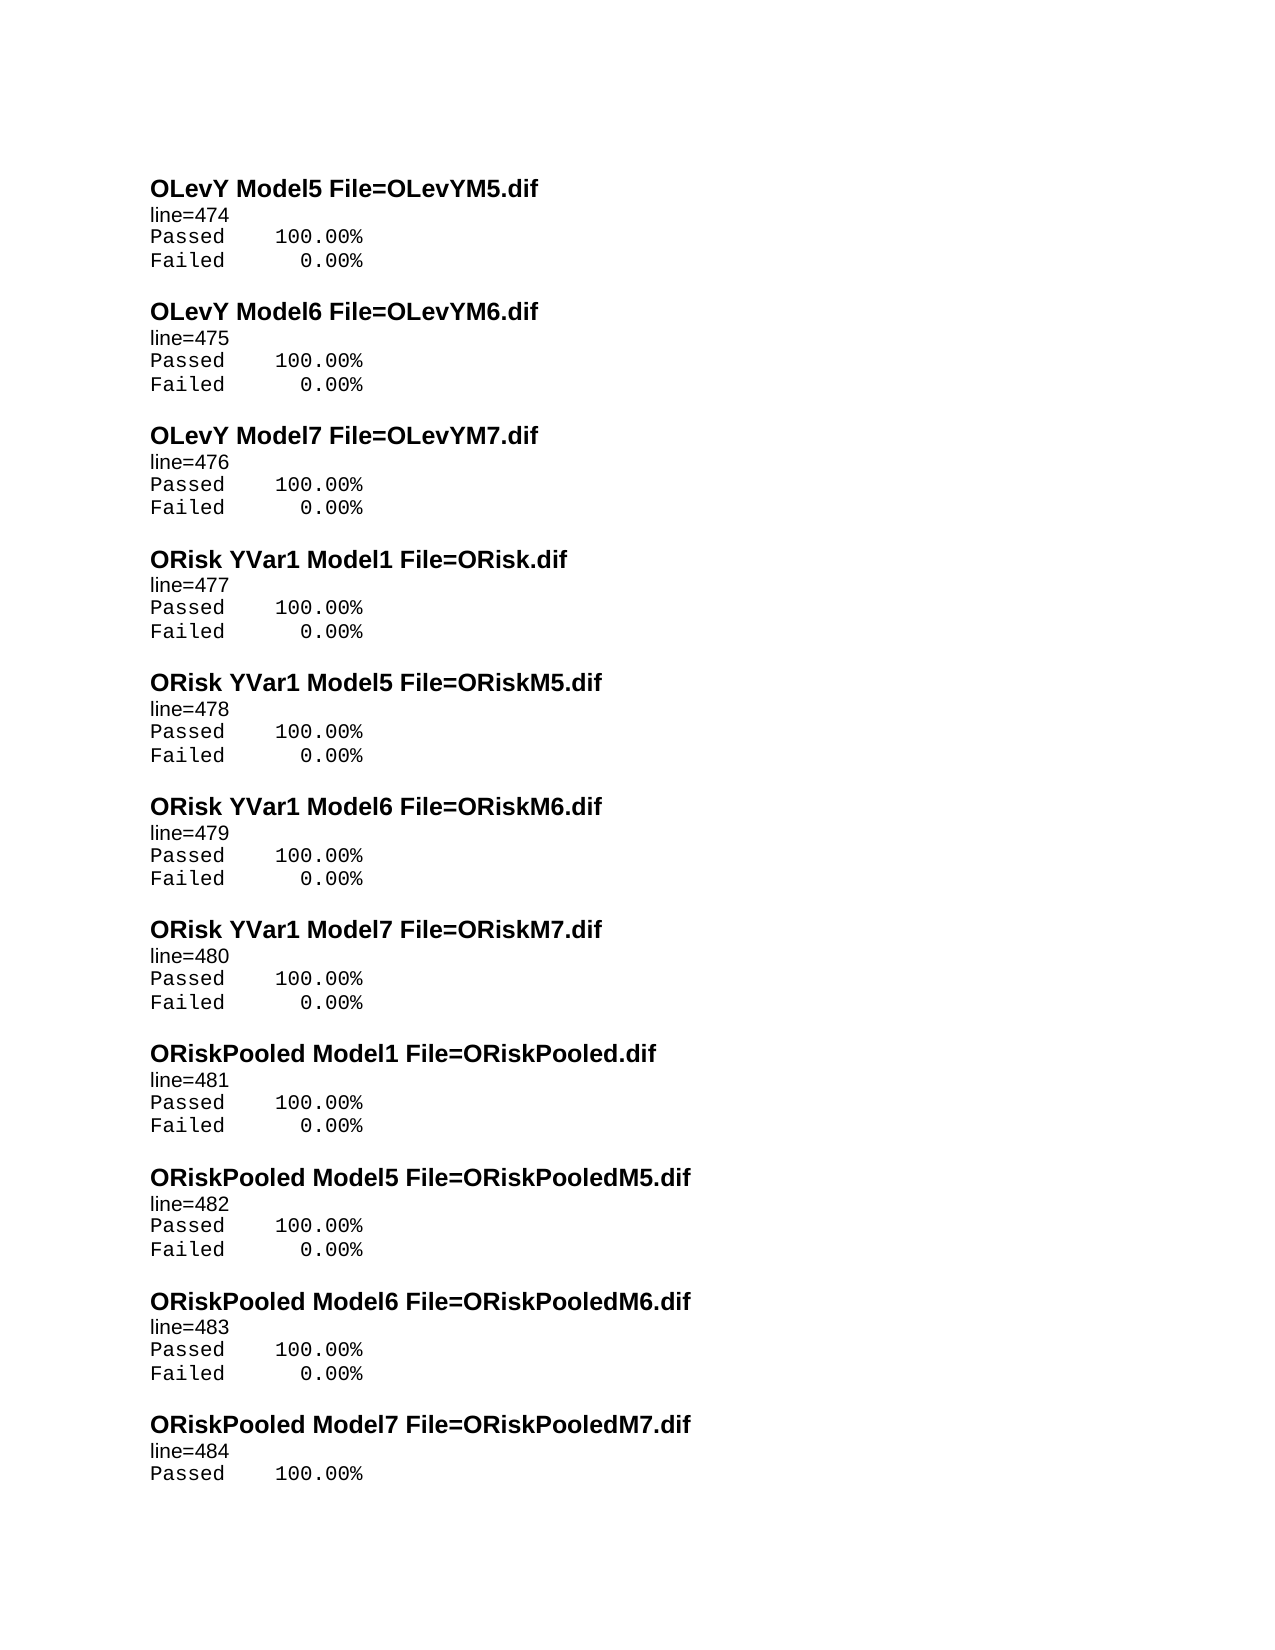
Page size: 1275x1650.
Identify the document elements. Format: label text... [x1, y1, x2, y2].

text Failed 0.00% [150, 250, 1125, 274]
text line=479 [150, 821, 1125, 844]
text ORisk YVar1 Model1 File=ORisk.dif [150, 544, 1125, 573]
text Failed 0.00% [150, 1239, 1125, 1263]
text Failed 0.00% [150, 497, 1125, 521]
text line=476 [150, 450, 1125, 474]
text ORiskPooled Model6 File=ORiskPooledM6.dif [150, 1286, 1125, 1315]
text line=482 [150, 1192, 1125, 1216]
text ORiskPooled Model7 File=ORiskPooledM7.dif [150, 1410, 1125, 1439]
text line=480 [150, 944, 1125, 968]
text line=477 [150, 573, 1125, 597]
text line=478 [150, 697, 1125, 721]
text Passed 100.00% [150, 1463, 1125, 1486]
text line=475 [150, 326, 1125, 350]
text OLevY Model7 File=OLevYM7.dif [150, 421, 1125, 450]
text ORiskPooled Model1 File=ORiskPooled.dif [150, 1039, 1125, 1068]
text Failed 0.00% [150, 992, 1125, 1016]
text ORisk YVar1 Model7 File=ORiskM7.dif [150, 916, 1125, 944]
text ORiskPooled Model5 File=ORiskPooledM5.dif [150, 1163, 1125, 1192]
text line=481 [150, 1068, 1125, 1092]
text Passed 100.00% [150, 474, 1125, 497]
text Failed 0.00% [150, 1116, 1125, 1139]
text Passed 100.00% [150, 226, 1125, 250]
text Passed 100.00% [150, 1216, 1125, 1239]
text line=483 [150, 1315, 1125, 1339]
text line=484 [150, 1439, 1125, 1463]
text Passed 100.00% [150, 350, 1125, 374]
text Failed 0.00% [150, 1363, 1125, 1386]
text Passed 100.00% [150, 597, 1125, 621]
text Passed 100.00% [150, 721, 1125, 744]
text OLevY Model6 File=OLevYM6.dif [150, 297, 1125, 326]
text Passed 100.00% [150, 1092, 1125, 1116]
text Failed 0.00% [150, 868, 1125, 892]
text OLevY Model5 File=OLevYM5.dif [150, 174, 1125, 202]
text Passed 100.00% [150, 1339, 1125, 1363]
text Failed 0.00% [150, 621, 1125, 644]
text ORisk YVar1 Model6 File=ORiskM6.dif [150, 792, 1125, 821]
text Passed 100.00% [150, 968, 1125, 992]
text Failed 0.00% [150, 374, 1125, 397]
text Failed 0.00% [150, 744, 1125, 768]
text line=474 [150, 202, 1125, 226]
text ORisk YVar1 Model5 File=ORiskM5.dif [150, 668, 1125, 697]
text Passed 100.00% [150, 844, 1125, 868]
